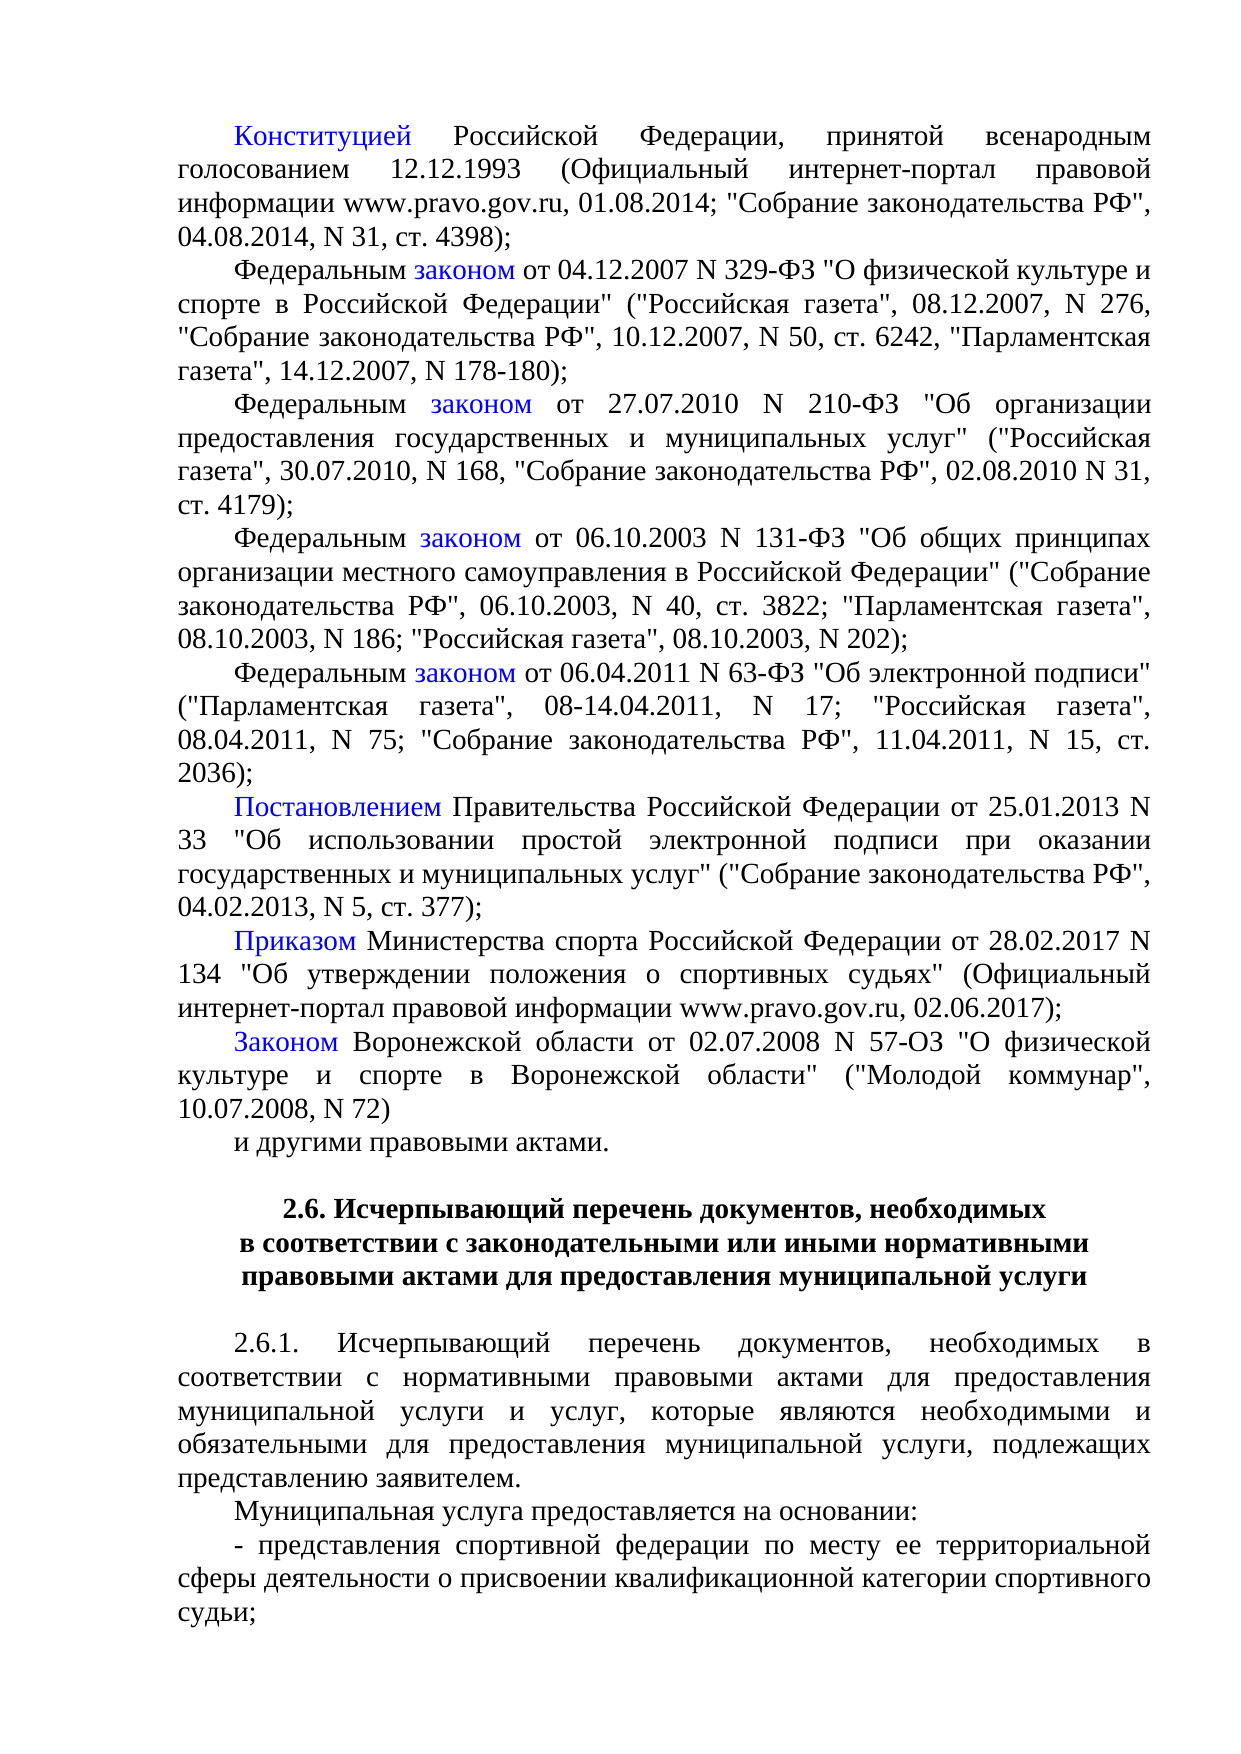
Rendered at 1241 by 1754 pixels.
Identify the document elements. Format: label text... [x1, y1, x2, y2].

title в соответствии с законодательными или иными нормативными [177, 1225, 1152, 1258]
text Законом Воронежской области от 02.07.2008 N 57-ОЗ "О физической культуре и спорте в Воронежской области" ("Молодой коммунар", 10.07.2008, N 72) [177, 1024, 1152, 1124]
text Постановлением Правительства Российской Федерации от 25.01.2013 N 33 "Об использовании простой электронной подписи при оказании государственных и муниципальных услуг" ("Собрание законодательства РФ", 04.02.2013, N 5, ст. 377); [177, 789, 1152, 923]
text 2.6.1. Исчерпывающий перечень документов, необходимых в соответствии с нормативными правовыми актами для предоставления муниципальной услуги и услуг, которые являются необходимыми и обязательными для предоставления муниципальной услуги, подлежащих представлению заявителем. [177, 1326, 1152, 1493]
text Федеральным законом от 06.04.2011 N 63-ФЗ "Об электронной подписи" ("Парламентская газета", 08-14.04.2011, N 17; "Российская газета", 08.04.2011, N 75; "Собрание законодательства РФ", 11.04.2011, N 15, ст. 2036); [177, 655, 1152, 789]
text Муниципальная услуга предоставляется на основании: [177, 1493, 1152, 1527]
text Федеральным законом от 27.07.2010 N 210-ФЗ "Об организации предоставления государственных и муниципальных услуг" ("Российская газета", 30.07.2010, N 168, "Собрание законодательства РФ", 02.08.2010 N 31, ст. 4179); [177, 386, 1152, 521]
text и другими правовыми актами. [177, 1124, 1152, 1158]
text - представления спортивной федерации по месту ее территориальной сферы деятельности о присвоении квалификационной категории спортивного судьи; [177, 1527, 1152, 1627]
text Конституцией Российской Федерации, принятой всенародным голосованием 12.12.1993 (Официальный интернет-портал правовой информации www.pravo.gov.ru, 01.08.2014; "Собрание законодательства РФ", 04.08.2014, N 31, ст. 4398); [177, 118, 1152, 252]
text Приказом Министерства спорта Российской Федерации от 28.02.2017 N 134 "Об утверждении положения о спортивных судьях" (Официальный интернет-портал правовой информации www.pravo.gov.ru, 02.06.2017); [177, 923, 1152, 1024]
title правовыми актами для предоставления муниципальной услуги [177, 1258, 1152, 1292]
text Федеральным законом от 04.12.2007 N 329-ФЗ "О физической культуре и спорте в Российской Федерации" ("Российская газета", 08.12.2007, N 276, "Собрание законодательства РФ", 10.12.2007, N 50, ст. 6242, "Парламентская газета", 14.12.2007, N 178-180); [177, 252, 1152, 386]
text Федеральным законом от 06.10.2003 N 131-ФЗ "Об общих принципах организации местного самоуправления в Российской Федерации" ("Собрание законодательства РФ", 06.10.2003, N 40, ст. 3822; "Парламентская газета", 08.10.2003, N 186; "Российская газета", 08.10.2003, N 202); [177, 521, 1152, 655]
title 2.6. Исчерпывающий перечень документов, необходимых [177, 1191, 1152, 1225]
